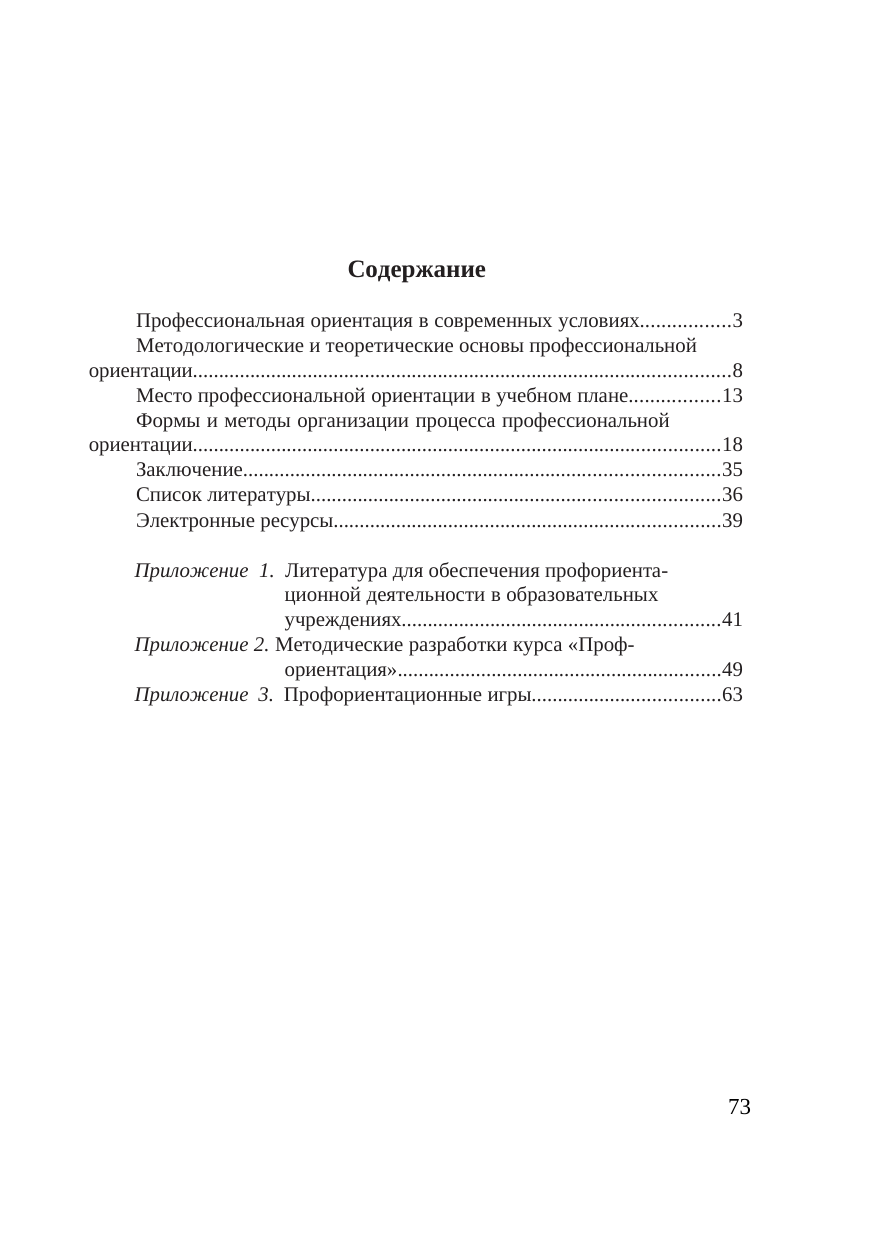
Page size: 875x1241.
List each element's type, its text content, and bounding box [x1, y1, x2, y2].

text Содержание [157, 254, 676, 283]
